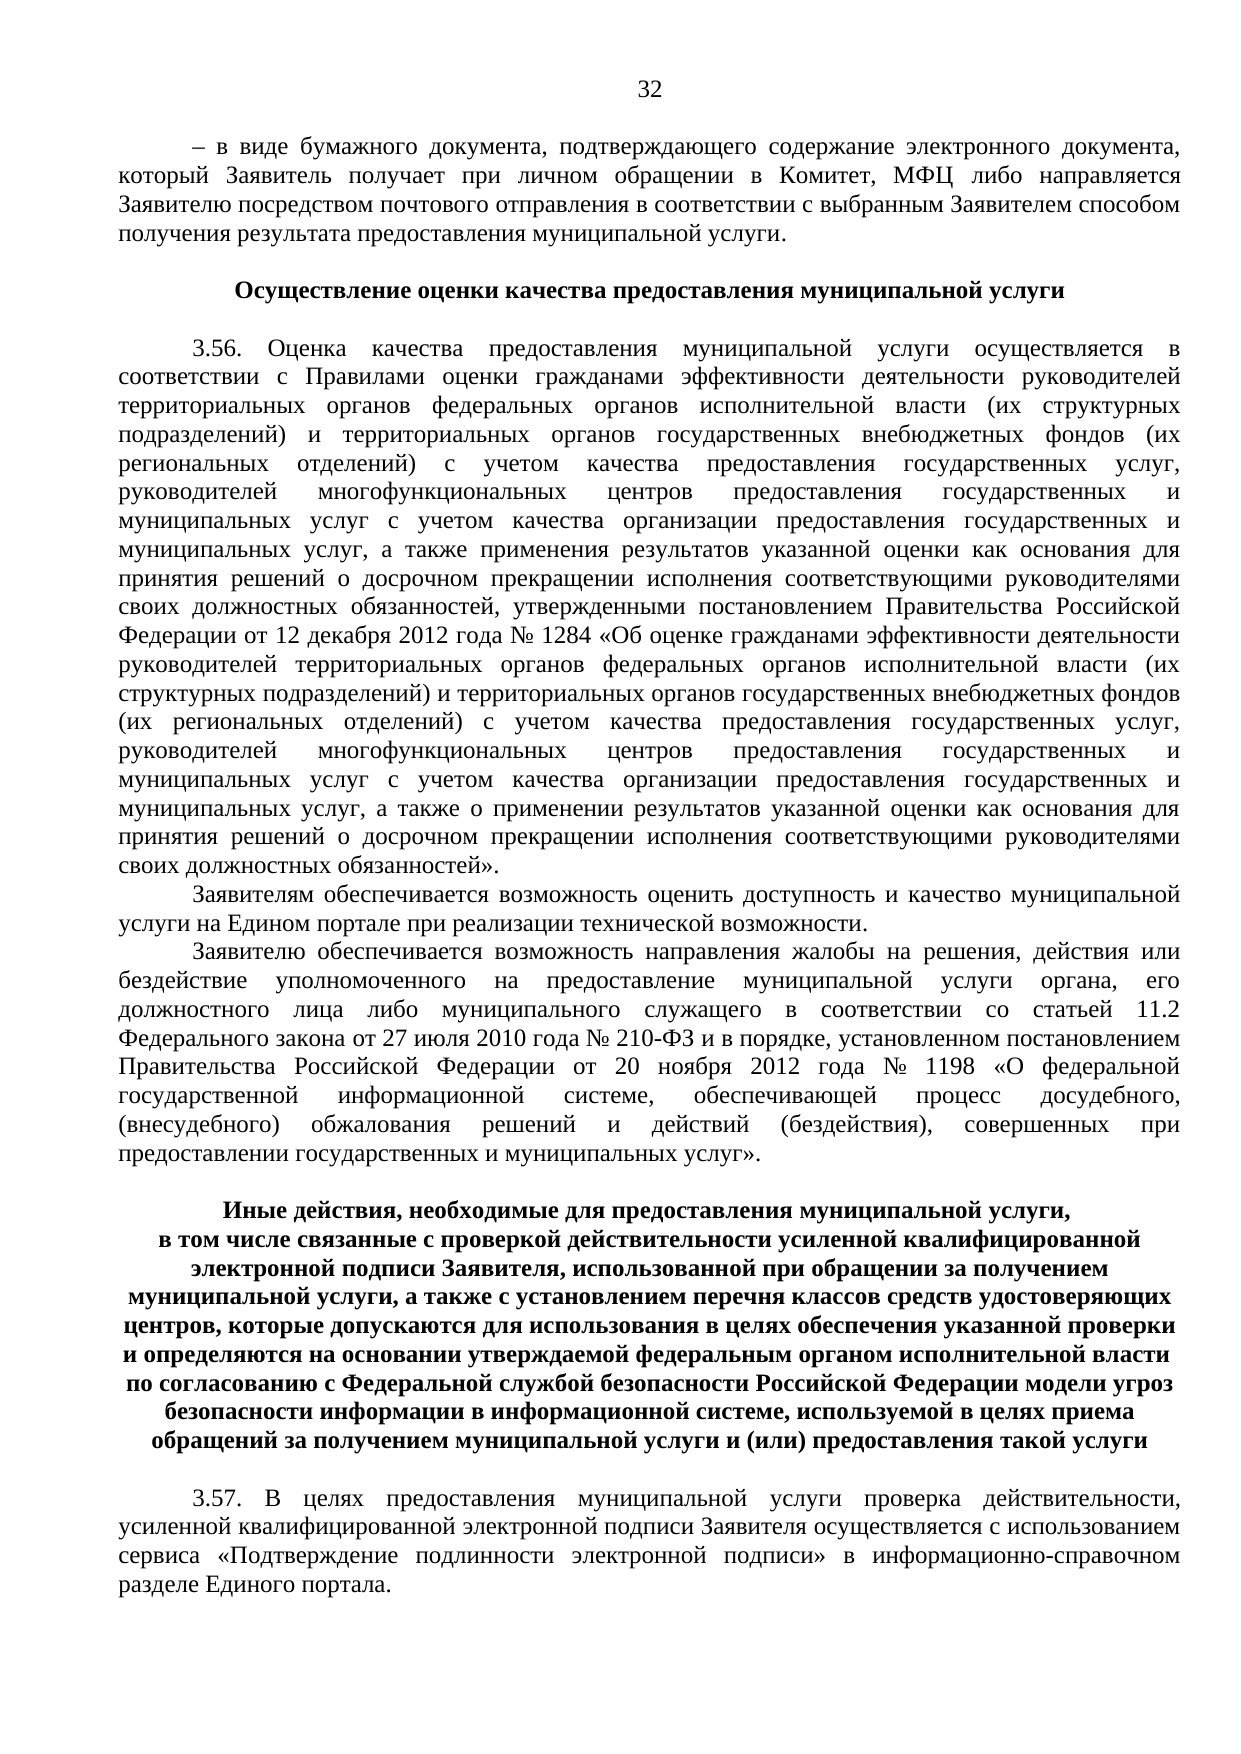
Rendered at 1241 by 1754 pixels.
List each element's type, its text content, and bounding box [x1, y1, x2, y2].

text Иные действия, необходимые для предоставления муниципальной услуги, в том числе связанные с проверкой действительности усиленной квалифицированной электронной подписи Заявителя, использованной при обращении за получением муниципальной услуги, а также с установлением перечня классов средств удостоверяющих центров, которые допускаются для использования в целях обеспечения указанной проверки и определяются на основании утверждаемой федеральным органом исполнительной власти по согласованию с Федеральной службой безопасности Российской Федерации модели угроз безопасности информации в информационной системе, используемой в целях приема обращений за получением муниципальной услуги и (или) предоставления такой услуги [118, 1195, 1181, 1454]
text Осуществление оценки качества предоставления муниципальной услуги [118, 275, 1181, 304]
text 3.57. В целях предоставления муниципальной услуги проверка действительности, усиленной квалифицированной электронной подписи Заявителя осуществляется с использованием сервиса «Подтверждение подлинности электронной подписи» в информационно-справочном разделе Единого портала. [118, 1483, 1181, 1598]
text Заявителю обеспечивается возможность направления жалобы на решения, действия или бездействие уполномоченного на предоставление муниципальной услуги органа, его должностного лица либо муниципального служащего в соответствии со статьей 11.2 Федерального закона от 27 июля 2010 года № 210-ФЗ и в порядке, установленном постановлением Правительства Российской Федерации от 20 ноября 2012 года № 1198 «О федеральной государственной информационной системе, обеспечивающей процесс досудебного, (внесудебного) обжалования решений и действий (бездействия), совершенных при предоставлении государственных и муниципальных услуг». [118, 936, 1181, 1166]
text Заявителям обеспечивается возможность оценить доступность и качество муниципальной услуги на Едином портале при реализации технической возможности. [118, 879, 1181, 936]
text 3.56. Оценка качества предоставления муниципальной услуги осуществляется в соответствии с Правилами оценки гражданами эффективности деятельности руководителей территориальных органов федеральных органов исполнительной власти (их структурных подразделений) и территориальных органов государственных внебюджетных фондов (их региональных отделений) с учетом качества предоставления государственных услуг, руководителей многофункциональных центров предоставления государственных и муниципальных услуг с учетом качества организации предоставления государственных и муниципальных услуг, а также применения результатов указанной оценки как основания для принятия решений о досрочном прекращении исполнения соответствующими руководителями своих должностных обязанностей, утвержденными постановлением Правительства Российской Федерации от 12 декабря 2012 года № 1284 «Об оценке гражданами эффективности деятельности руководителей территориальных органов федеральных органов исполнительной власти (их структурных подразделений) и территориальных органов государственных внебюджетных фондов (их региональных отделений) с учетом качества предоставления государственных услуг, руководителей многофункциональных центров предоставления государственных и муниципальных услуг с учетом качества организации предоставления государственных и муниципальных услуг, а также о применении результатов указанной оценки как основания для принятия решений о досрочном прекращении исполнения соответствующими руководителями своих должностных обязанностей». [118, 333, 1181, 879]
text – в виде бумажного документа, подтверждающего содержание электронного документа, который Заявитель получает при личном обращении в Комитет, МФЦ либо направляется Заявителю посредством почтового отправления в соответствии с выбранным Заявителем способом получения результата предоставления муниципальной услуги. [118, 131, 1181, 246]
